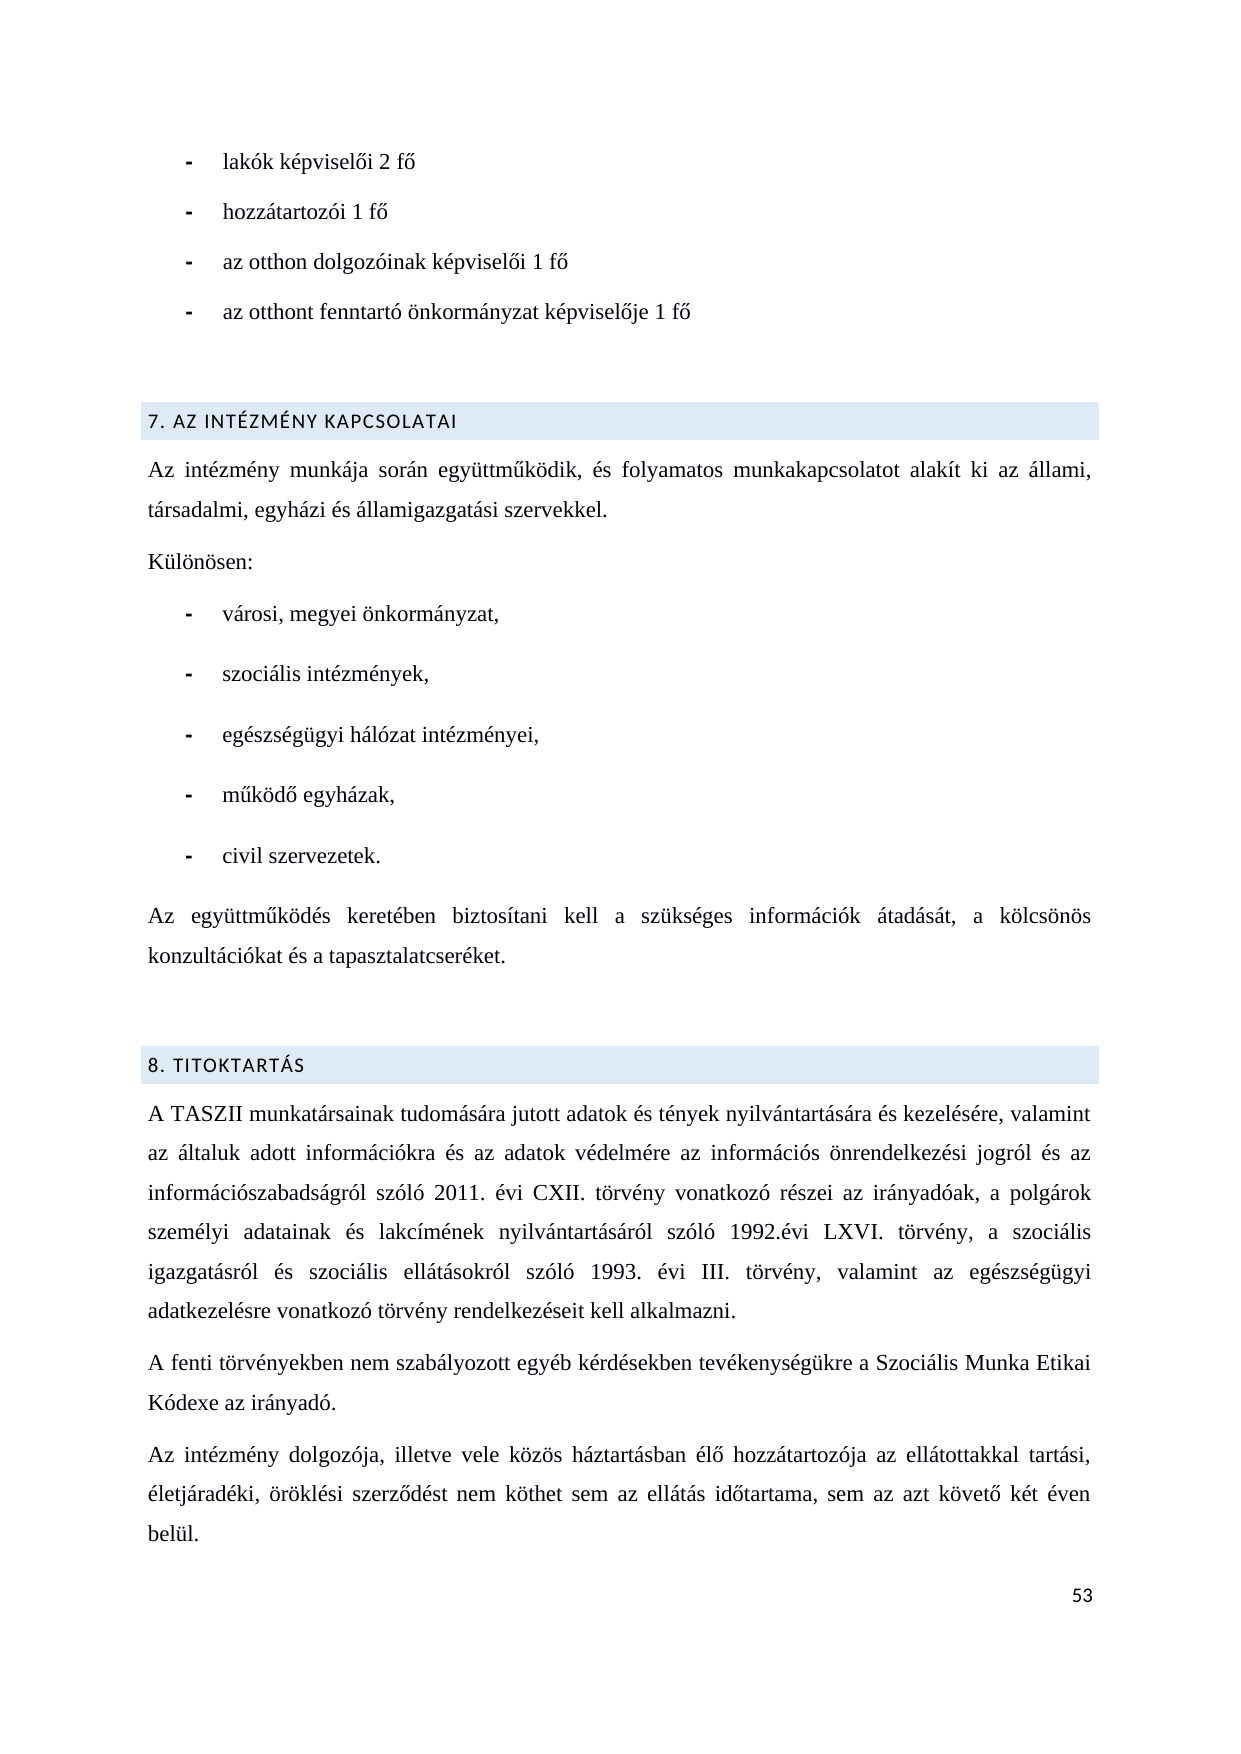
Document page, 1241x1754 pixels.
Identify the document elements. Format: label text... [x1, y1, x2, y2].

text Az intézmény munkája során együttműködik, és folyamatos munkakapcsolatot alakít ki az állami, társadalmi, egyházi és államigazgatási szervekkel. [148, 456, 1093, 522]
text A TASZII munkatársainak tudomására jutott adatok és tények nyilvántartására és kezelésére, valamint az általuk adott információkra és az adatok védelmére az információs önrendelkezési jogról és az információszabadságról szóló 2011. évi CXII. törvény vonatkozó részei az irányadóak, a polgárok személyi adatainak és lakcímének nyilvántartásáról szóló 1992.évi LXVI. törvény, a szociális igazgatásról és szociális ellátásokról szóló 1993. évi III. törvény, valamint az egészségügyi adatkezelésre vonatkozó törvény rendelkezéseit kell alkalmazni. [148, 1100, 1093, 1324]
list egészségügyi hálózat intézményei, [185, 721, 1093, 747]
list az otthont fenntartó önkormányzat képviselője 1 fő [185, 298, 1093, 324]
list civil szervezetek. [185, 842, 1093, 868]
text Az intézmény dolgozója, illetve vele közös háztartásban élő hozzátartozója az ellátottakkal tartási, életjáradéki, öröklési szerződést nem köthet sem az ellátás időtartama, sem az azt követő két éven belül. [148, 1441, 1093, 1546]
text Különösen: [148, 548, 1093, 574]
list működő egyházak, [185, 781, 1093, 808]
text Az együttműködés keretében biztosítani kell a szükséges információk átadását, a kölcsönös konzultációkat és a tapasztalatcseréket. [148, 902, 1093, 968]
text A fenti törvényekben nem szabályozott egyéb kérdésekben tevékenységükre a Szociális Munka Etikai Kódexe az irányadó. [148, 1349, 1093, 1415]
list városi, megyei önkormányzat, [185, 600, 1093, 626]
subtitle 7. Az intézmény kapcsolatai [148, 408, 1093, 434]
list hozzátartozói 1 fő [185, 198, 1093, 224]
list az otthon dolgozóinak képviselői 1 fő [185, 248, 1093, 274]
subtitle 8. Titoktartás [148, 1052, 1093, 1077]
list szociális intézmények, [185, 660, 1093, 687]
list lakók képviselői 2 fő [185, 148, 1093, 174]
